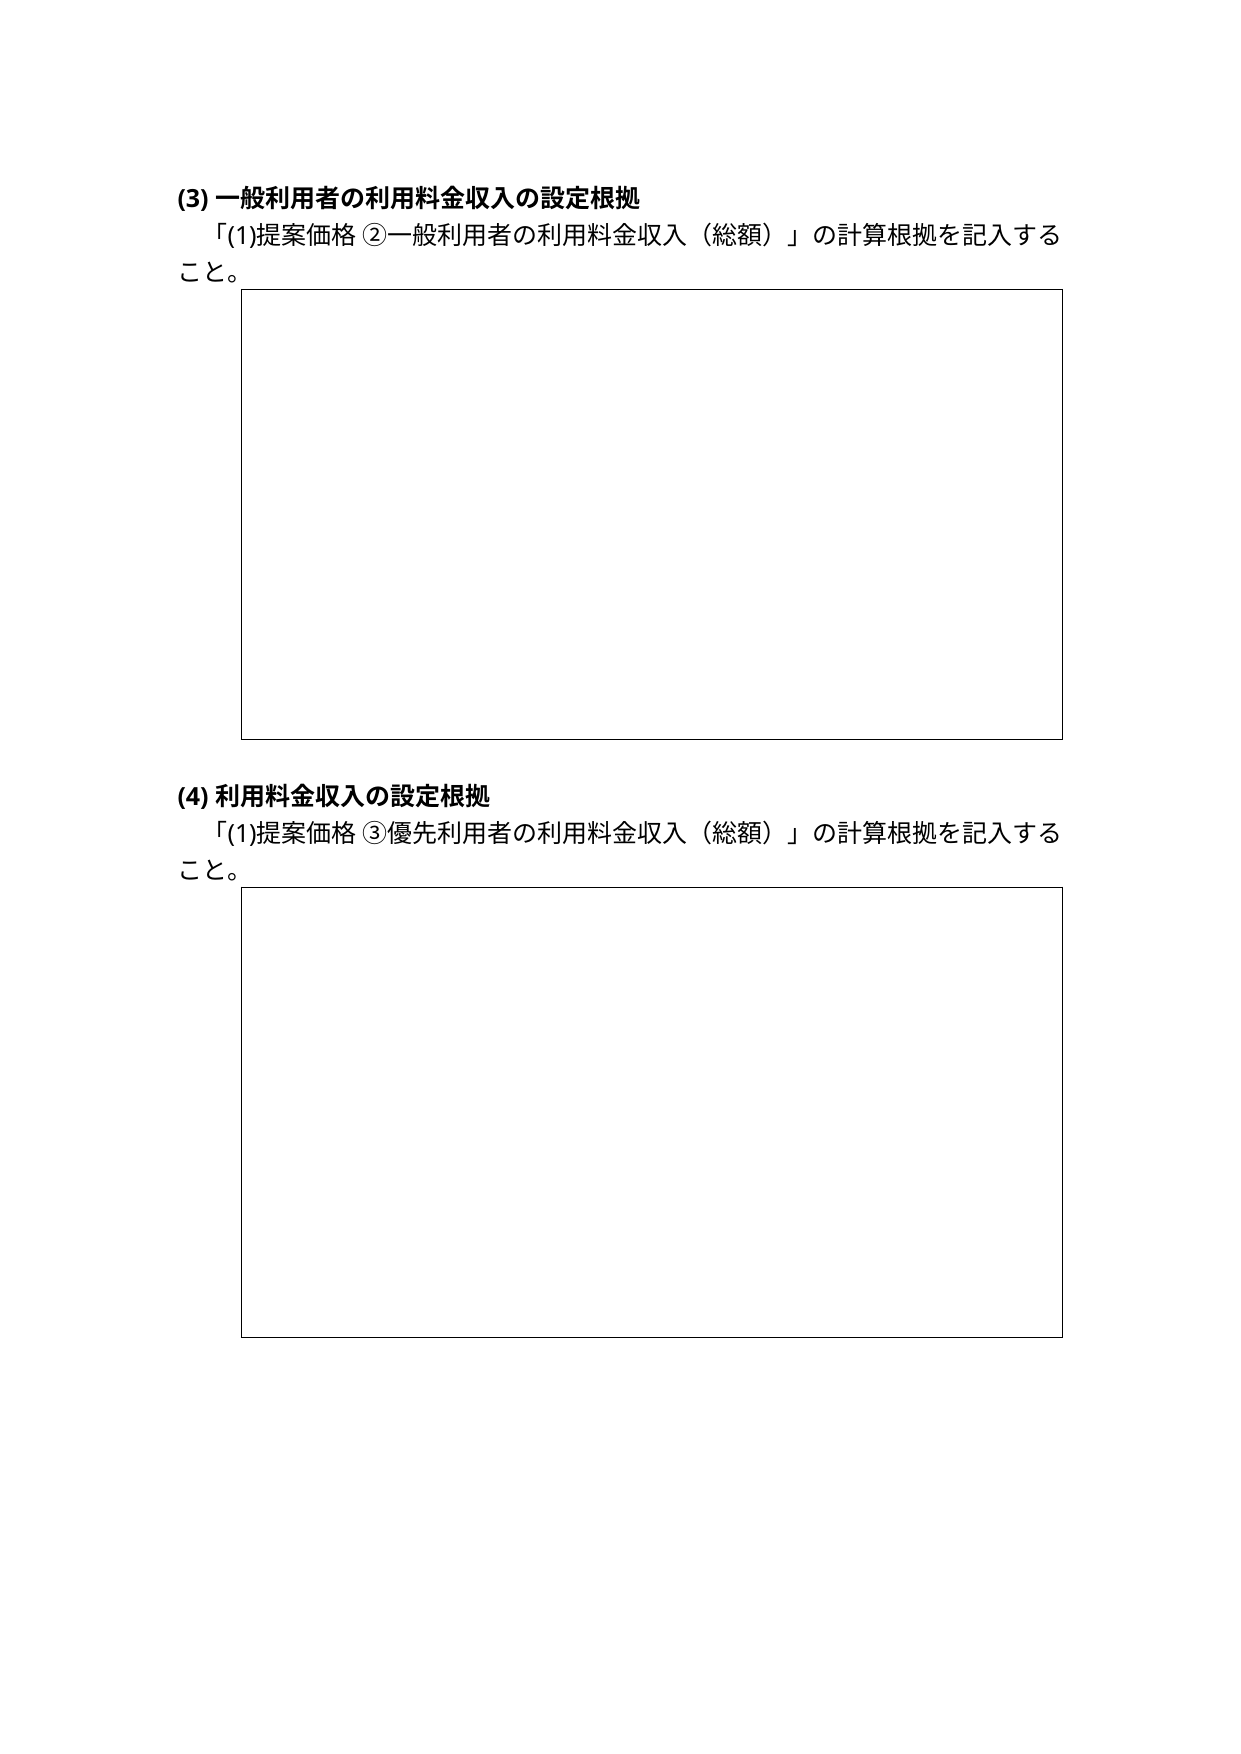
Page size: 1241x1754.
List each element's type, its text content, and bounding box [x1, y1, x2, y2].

text 「(1)提案価格 ②一般利用者の利用料金収入（総額）」の計算根拠を記入すること。 [177, 215, 1076, 289]
table_header [242, 888, 1062, 1337]
text 「(1)提案価格 ③優先利用者の利用料金収入（総額）」の計算根拠を記入すること。 [177, 813, 1076, 887]
text (4) 利用料金収入の設定根拠 [177, 776, 1063, 813]
text (3) 一般利用者の利用料金収入の設定根拠 [177, 178, 1063, 215]
table_header [242, 290, 1062, 738]
